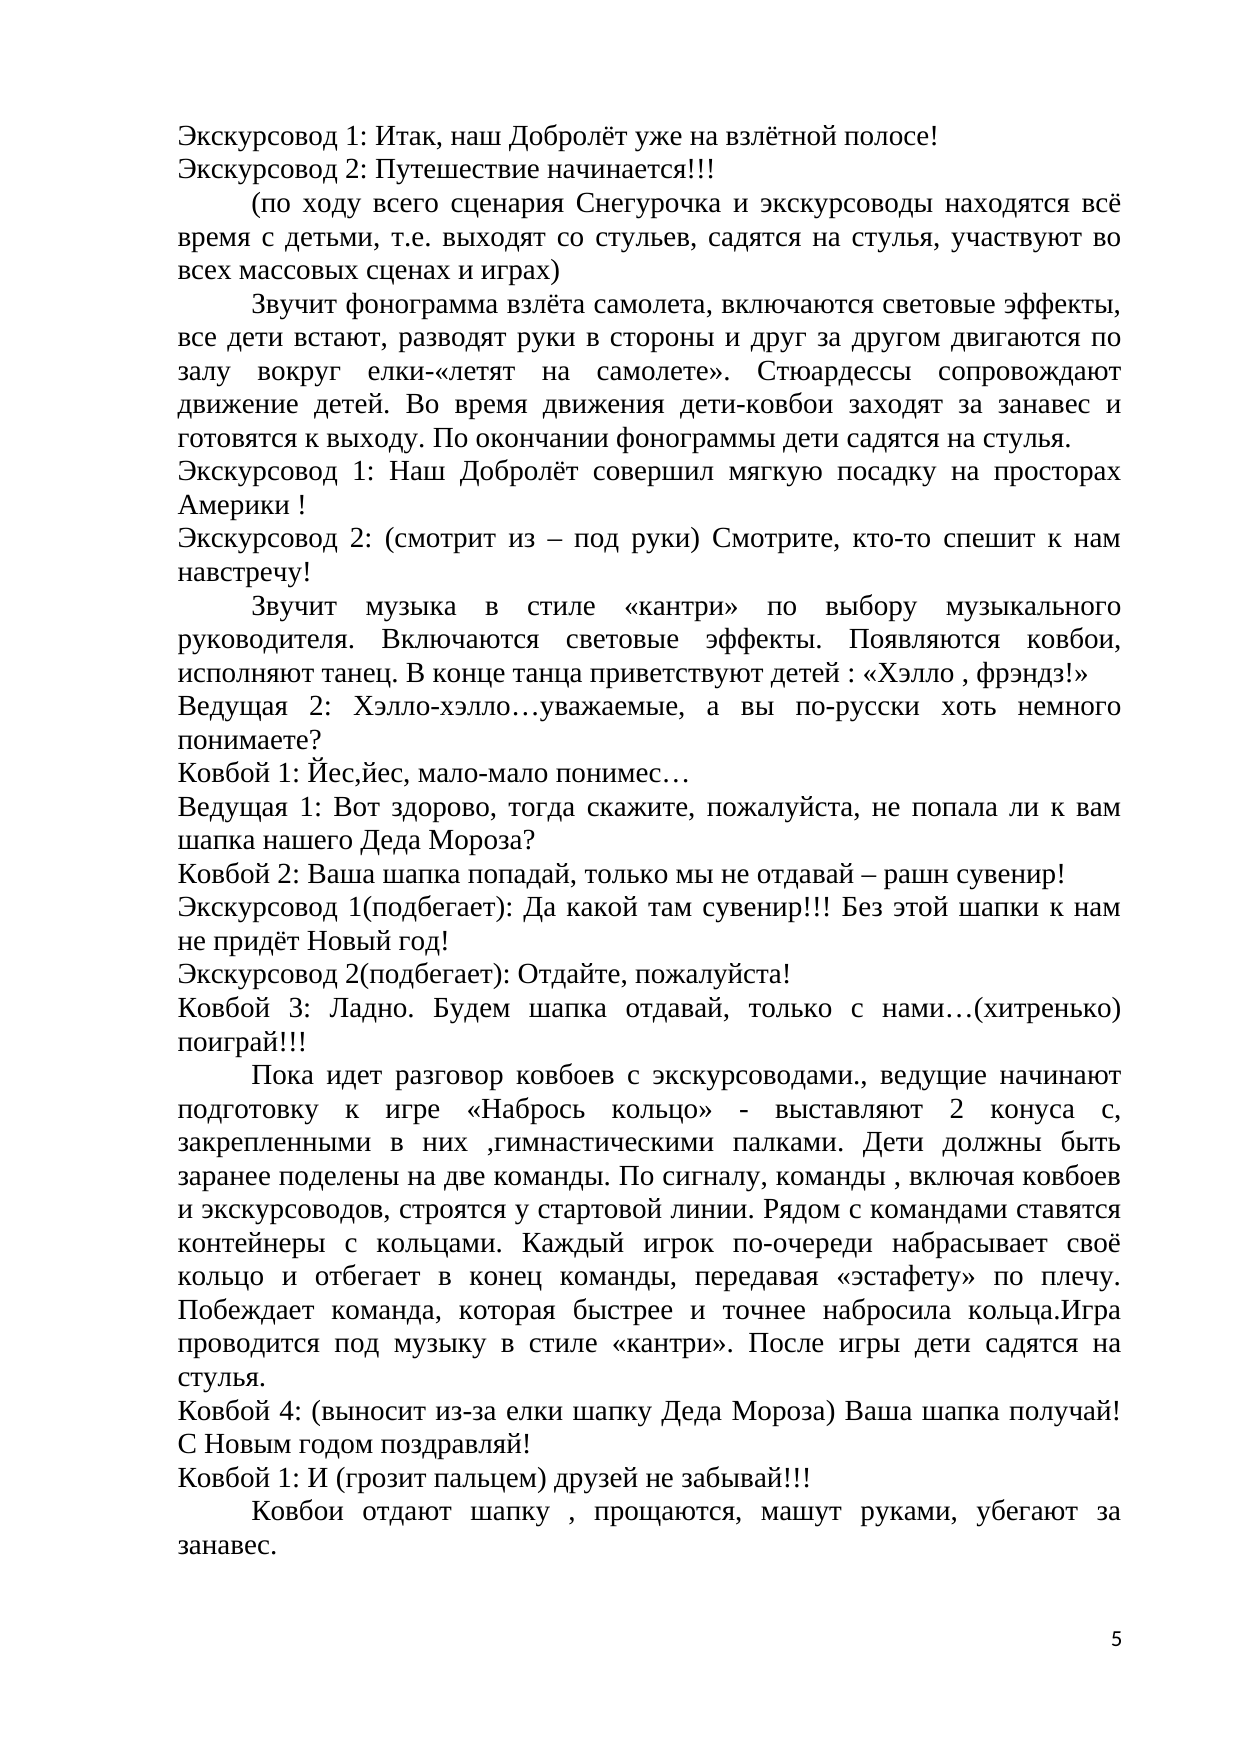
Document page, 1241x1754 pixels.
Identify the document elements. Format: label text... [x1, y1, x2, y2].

text Экскурсовод 2: Путешествие начинается!!! [177, 152, 1122, 185]
text Звучит фонограмма взлёта самолета, включаются световые эффекты, все дети встают, разводят руки в стороны и друг за другом двигаются по залу вокруг елки-«летят на самолете». Стюардессы сопровождают движение детей. Во время движения дети-ковбои заходят за занавес и готовятся к выходу. По окончании фонограммы дети садятся на стулья. [177, 286, 1122, 453]
text Ведущая 2: Хэлло-хэлло…уважаемые, а вы по-русски хоть немного понимаете? [177, 688, 1122, 755]
text Звучит музыка в стиле «кантри» по выбору музыкального руководителя. Включаются световые эффекты. Появляются ковбои, исполняют танец. В конце танца приветствуют детей : «Хэлло , фрэндз!» [177, 588, 1122, 688]
text Ковбой 3: Ладно. Будем шапка отдавай, только с нами…(хитренько) поиграй!!! [177, 990, 1122, 1057]
text (по ходу всего сценария Снегурочка и экскурсоводы находятся всё время с детьми, т.е. выходят со стульев, садятся на стулья, участвуют во всех массовых сценах и играх) [177, 185, 1122, 286]
text Ковбой 1: И (грозит пальцем) друзей не забывай!!! [177, 1460, 1122, 1493]
text Ковбой 4: (выносит из-за елки шапку Деда Мороза) Ваша шапка получай! С Новым годом поздравляй! [177, 1393, 1122, 1460]
text Ковбой 2: Ваша шапка попадай, только мы не отдавай – рашн сувенир! [177, 856, 1122, 889]
text Экскурсовод 2(подбегает): Отдайте, пожалуйста! [177, 957, 1122, 990]
text Экскурсовод 1: Итак, наш Добролёт уже на взлётной полосе! [177, 118, 1122, 152]
text Экскурсовод 2: (смотрит из – под руки) Смотрите, кто-то спешит к нам навстречу! [177, 521, 1122, 588]
text Экскурсовод 1(подбегает): Да какой там сувенир!!! Без этой шапки к нам не придёт Новый год! [177, 889, 1122, 957]
text Ковбои отдают шапку , прощаются, машут руками, убегают за занавес. [177, 1493, 1122, 1560]
text Ведущая 1: Вот здорово, тогда скажите, пожалуйста, не попала ли к вам шапка нашего Деда Мороза? [177, 789, 1122, 856]
text Экскурсовод 1: Наш Добролёт совершил мягкую посадку на просторах Америки ! [177, 453, 1122, 521]
text Пока идет разговор ковбоев с экскурсоводами., ведущие начинают подготовку к игре «Набрось кольцо» - выставляют 2 конуса с, закрепленными в них ,гимнастическими палками. Дети должны быть заранее поделены на две команды. По сигналу, команды , включая ковбоев и экскурсоводов, строятся у стартовой линии. Рядом с командами ставятся контейнеры с кольцами. Каждый игрок по-очереди набрасывает своё кольцо и отбегает в конец команды, передавая «эстафету» по плечу. Побеждает команда, которая быстрее и точнее набросила кольца.Игра проводится под музыку в стиле «кантри». После игры дети садятся на стулья. [177, 1057, 1122, 1393]
text Ковбой 1: Йес,йес, мало-мало понимес… [177, 755, 1122, 789]
